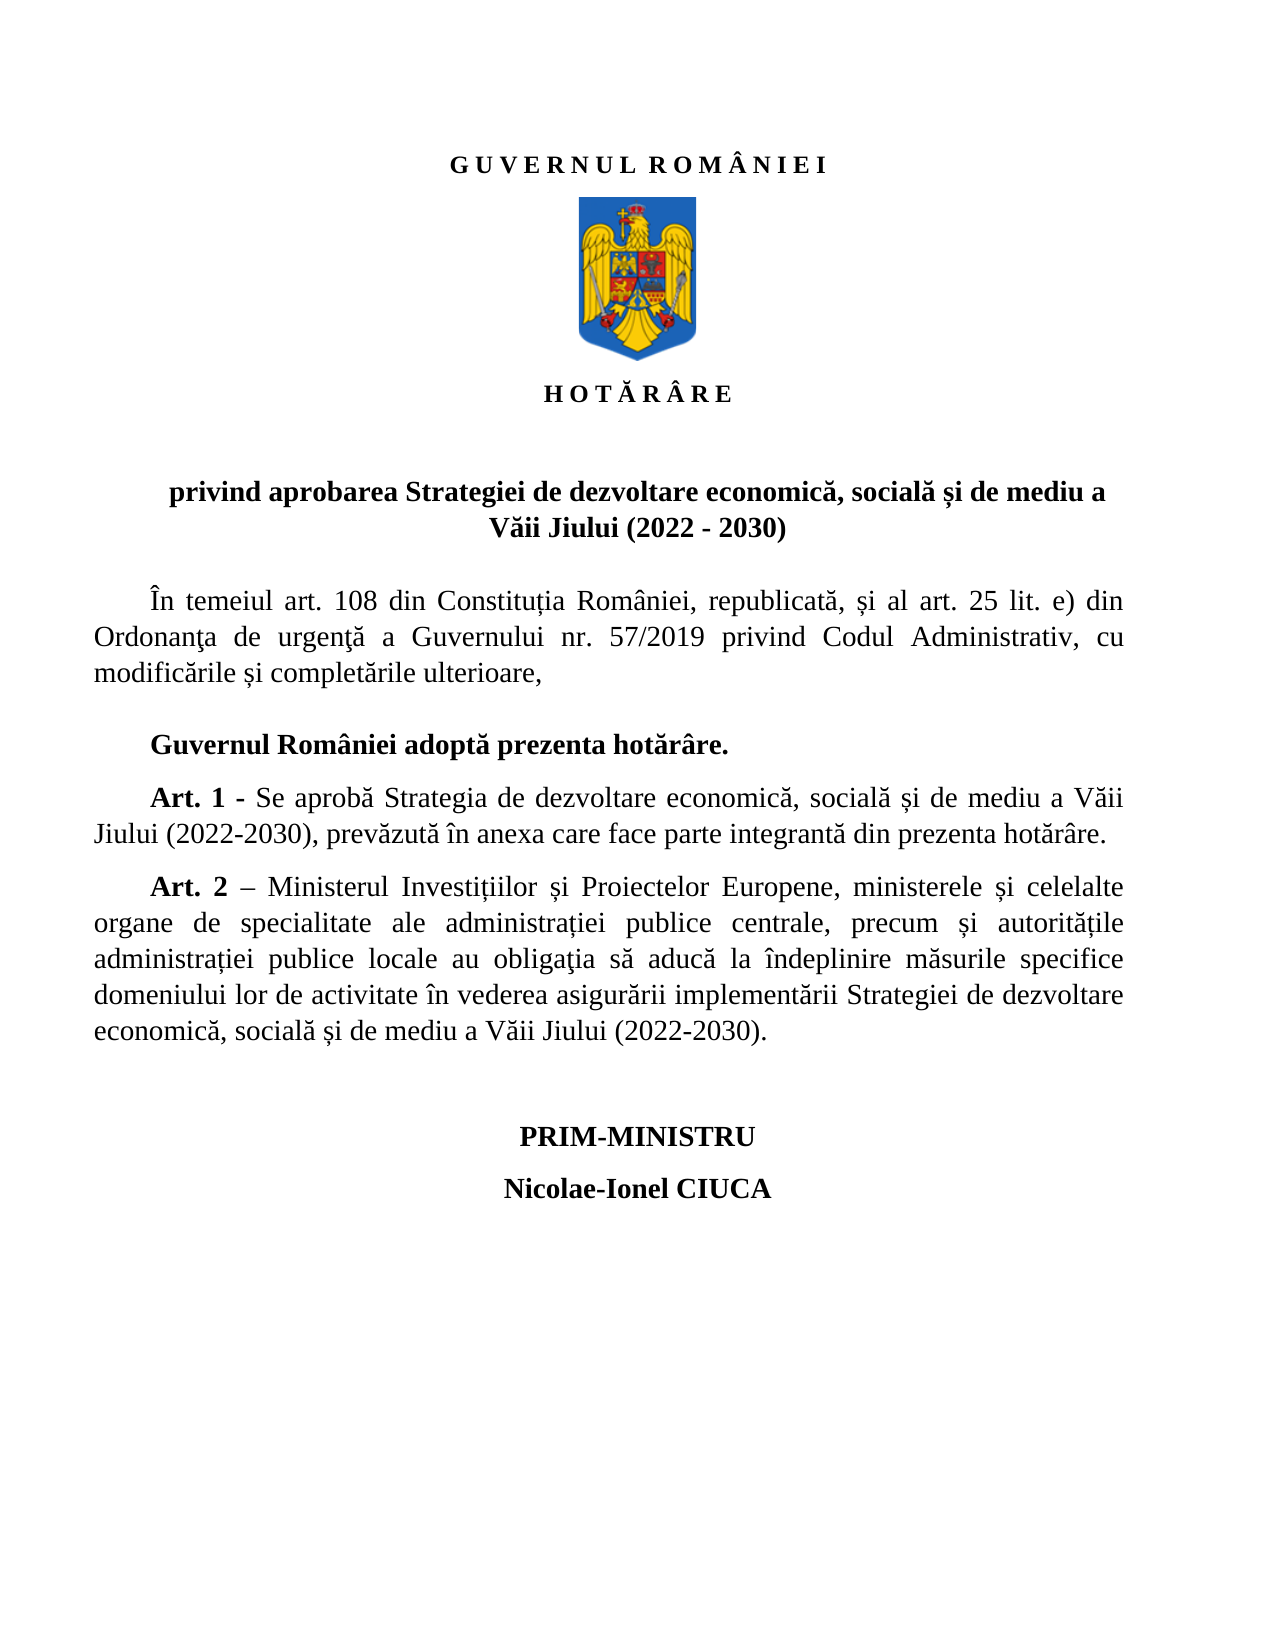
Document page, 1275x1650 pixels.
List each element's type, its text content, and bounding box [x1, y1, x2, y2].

text Guvernul României adoptă prezenta hotărâre. [94, 727, 1125, 760]
text În temeiul art. 108 din Constituția României, republicată, și al art. 25 lit. e) din Ordonanţa de urgenţă a Guvernului nr. 57/2019 privind Codul Administrativ, cu modificările și completările ulterioare, [94, 583, 1125, 688]
text privind aprobarea Strategiei de dezvoltare economică, socială și de mediu a Văii Jiului (2022 - 2030) [150, 474, 1125, 544]
picture [578, 197, 697, 361]
text Art. 2 – Ministerul Investițiilor și Proiectelor Europene, ministerele și celelalte organe de specialitate ale administrației publice centrale, precum și autoritățile administrației publice locale au obligaţia să aducă la îndeplinire măsurile specifice domeniului lor de activitate în vederea asigurării implementării Strategiei de dezvoltare economică, socială și de mediu a Văii Jiului (2022-2030). [94, 869, 1125, 1047]
text PRIM-MINISTRU [94, 1119, 1125, 1152]
text Nicolae-Ionel CIUCA [94, 1172, 1125, 1205]
text H O T Ă R Â R E [150, 379, 1125, 408]
text Art. 1 - Se aprobă Strategia de dezvoltare economică, socială și de mediu a Văii Jiului (2022-2030), prevăzută în anexa care face parte integrantă din prezenta hotărâre. [94, 780, 1125, 849]
text G U V E R N U L R O M Â N I E I [150, 150, 1125, 179]
